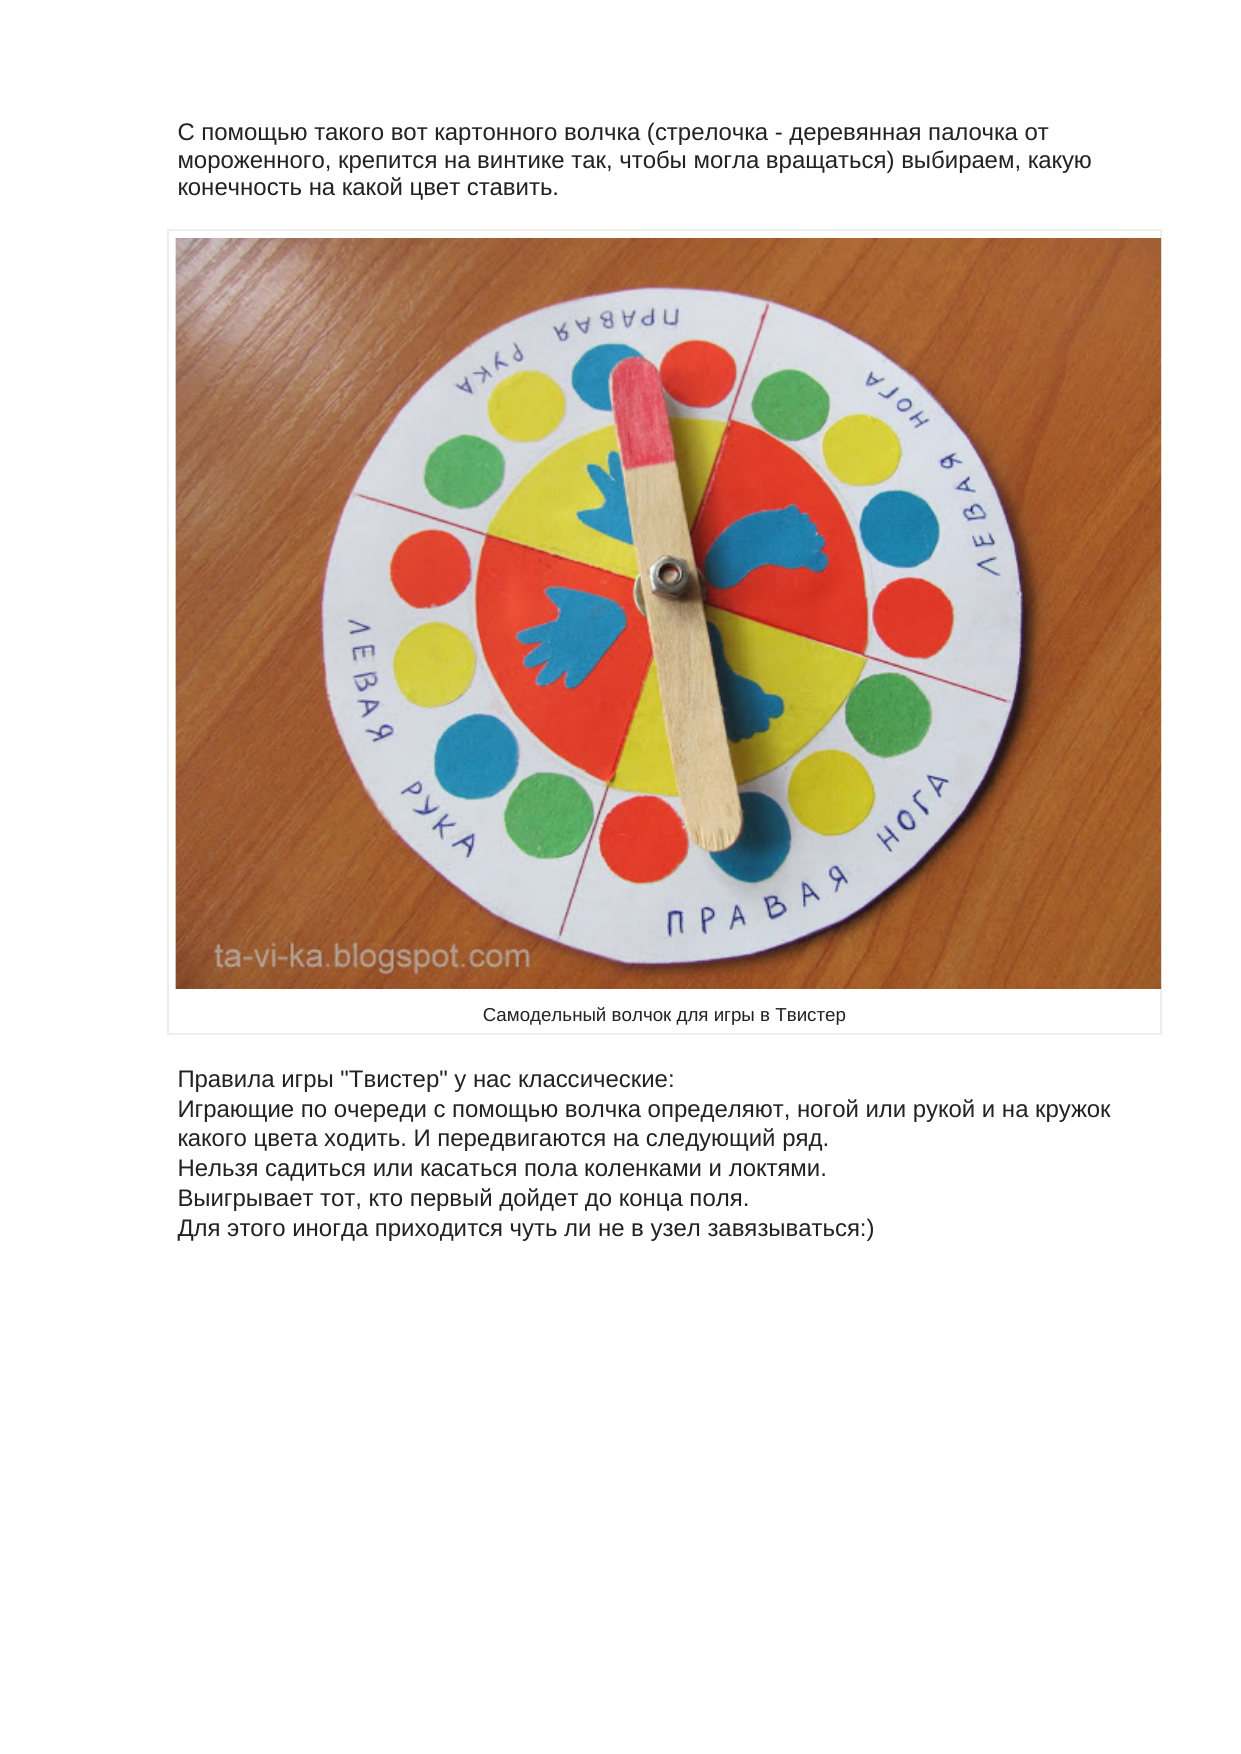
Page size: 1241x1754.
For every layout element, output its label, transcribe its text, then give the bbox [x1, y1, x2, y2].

picture [175, 238, 1162, 989]
table_cell Самодельный волчок для игры в Твистер [169, 996, 1160, 1033]
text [177, 118, 1152, 229]
table_header [169, 231, 1160, 996]
text Правила игры "Твистер" у нас классические: Играющие по очереди с помощью волчка определяют, ногой или рукой и на кружок какого цвета ходить. И передвигаются на следующий ряд. Нельзя садиться или касаться пола коленками и локтями. Выигрывает тот, кто первый дойдет до конца поля. Для этого иногда приходится чуть ли не в узел завязываться:) [177, 1035, 1152, 1241]
